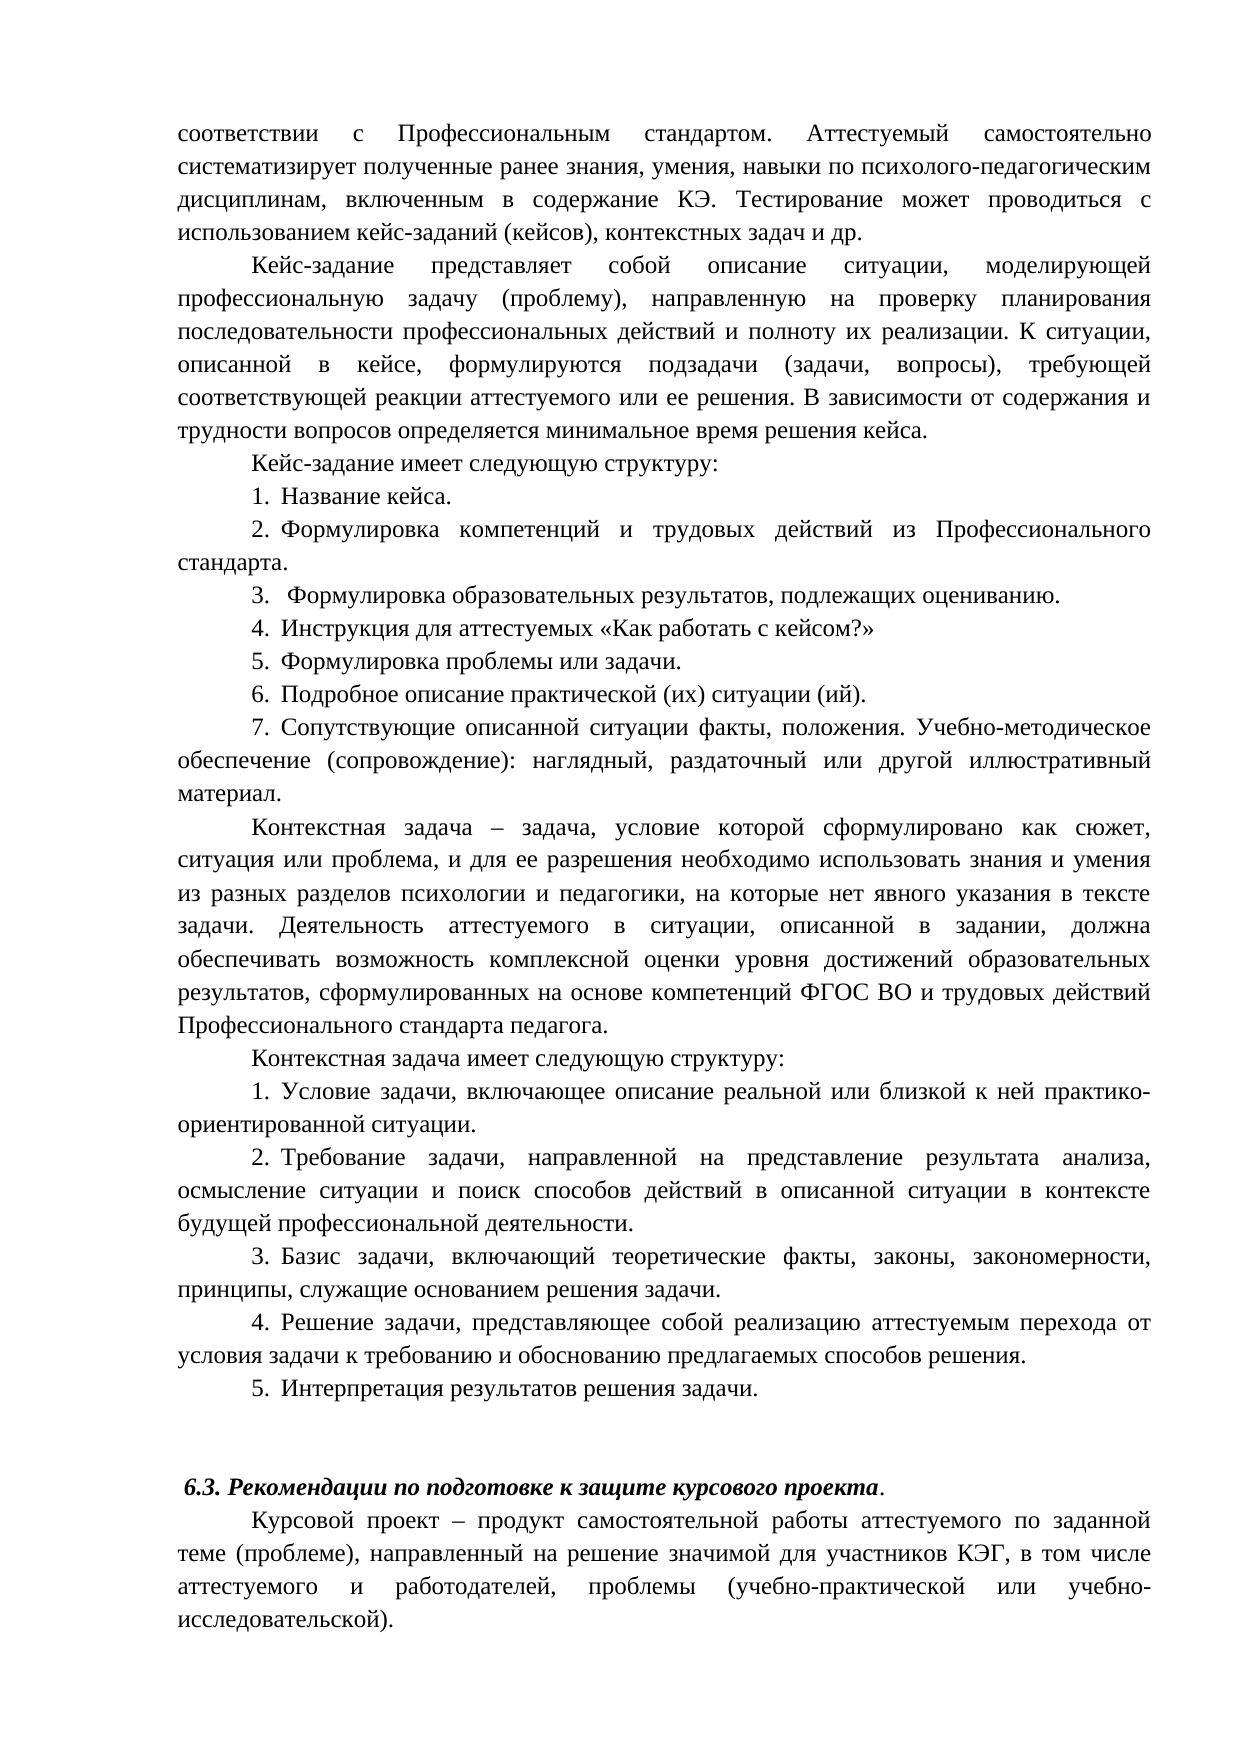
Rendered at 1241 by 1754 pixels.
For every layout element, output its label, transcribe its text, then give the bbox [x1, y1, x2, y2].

list Базис задачи, включающий теоретические факты, законы, закономерности, принципы, служащие основанием решения задачи. [177, 1241, 1152, 1303]
text Кейс-задание имеет следующую структуру: [177, 448, 1152, 477]
list Интерпретация результатов решения задачи. [177, 1373, 1152, 1402]
text Контекстная задача – задача, условие которой сформулировано как сюжет, ситуация или проблема, и для ее разрешения необходимо использовать знания и умения из разных разделов психологии и педагогики, на которые нет явного указания в тексте задачи. Деятельность аттестуемого в ситуации, описанной в задании, должна обеспечивать возможность комплексной оценки уровня достижений образовательных результатов, сформулированных на основе компетенций ФГОС ВО и трудовых действий Профессионального стандарта педагога. [177, 812, 1152, 1038]
text Курсовой проект – продукт самостоятельной работы аттестуемого по заданной теме (проблеме), направленный на решение значимой для участников КЭГ, в том числе аттестуемого и работодателей, проблемы (учебно-практической или учебно-исследовательской). [177, 1505, 1152, 1633]
list Условие задачи, включающее описание реальной или близкой к ней практико-ориентированной ситуации. [177, 1076, 1152, 1137]
text Кейс-задание представляет собой описание ситуации, моделирующей профессиональную задачу (проблему), направленную на проверку планирования последовательности профессиональных действий и полноту их реализации. К ситуации, описанной в кейсе, формулируются подзадачи (задачи, вопросы), требующей соответствующей реакции аттестуемого или ее решения. В зависимости от содержания и трудности вопросов определяется минимальное время решения кейса. [177, 250, 1152, 444]
list Требование задачи, направленной на представление результата анализа, осмысление ситуации и поиск способов действий в описанной ситуации в контексте будущей профессиональной деятельности. [177, 1142, 1152, 1237]
list Решение задачи, представляющее собой реализацию аттестуемым перехода от условия задачи к требованию и обоснованию предлагаемых способов решения. [177, 1307, 1152, 1369]
list Инструкция для аттестуемых «Как работать с кейсом?» [177, 613, 1152, 642]
list Формулировка проблемы или задачи. [177, 646, 1152, 675]
text 6.3. Рекомендации по подготовке к защите курсового проекта. [177, 1472, 1152, 1501]
list Название кейса. [251, 481, 1152, 510]
list Сопутствующие описанной ситуации факты, положения. Учебно-методическое обеспечение (сопровождение): наглядный, раздаточный или другой иллюстративный материал. [177, 712, 1152, 807]
list Формулировка образовательных результатов, подлежащих оцениванию. [177, 580, 1152, 609]
text Контекстная задача имеет следующую структуру: [177, 1043, 1152, 1071]
list Подробное описание практической (их) ситуации (ий). [177, 679, 1152, 708]
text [177, 118, 1152, 246]
list Формулировка компетенций и трудовых действий из Профессионального стандарта. [177, 514, 1152, 576]
